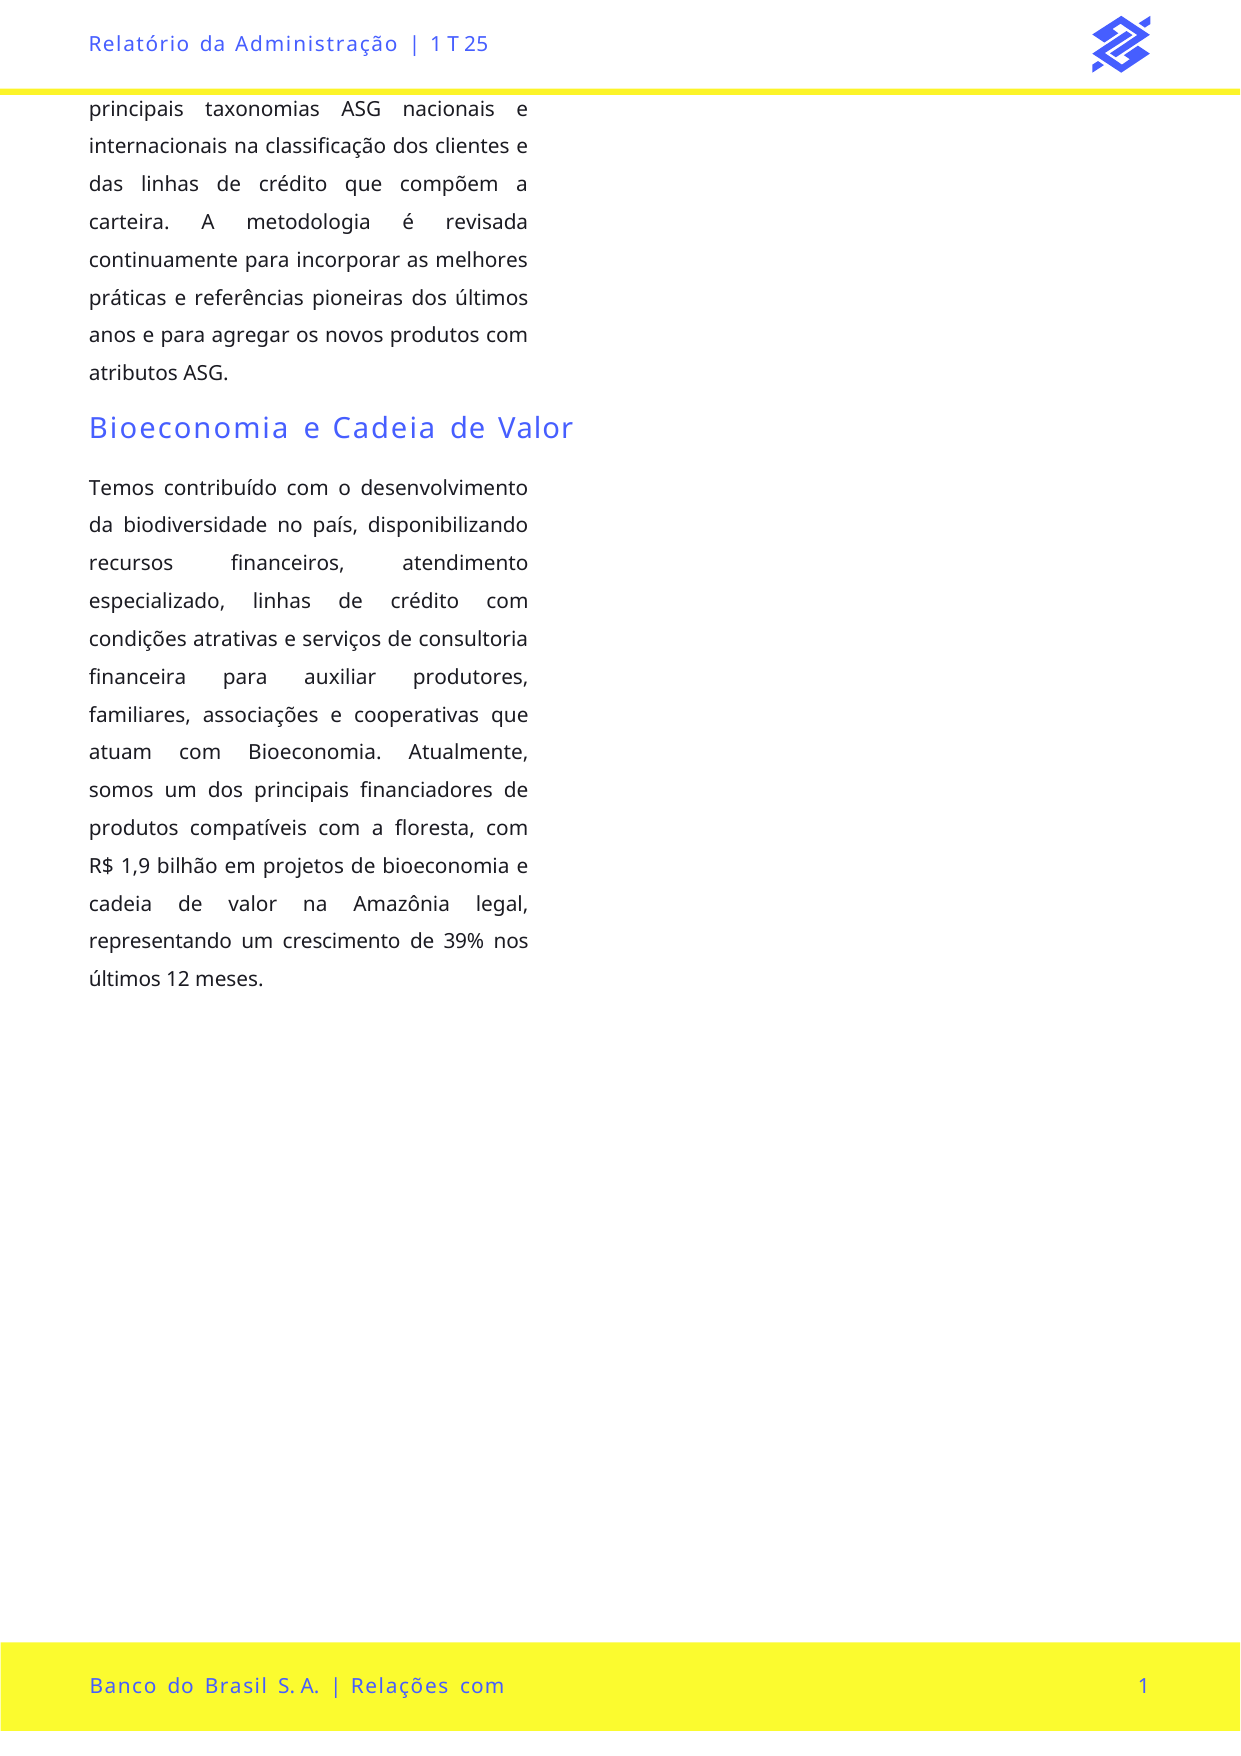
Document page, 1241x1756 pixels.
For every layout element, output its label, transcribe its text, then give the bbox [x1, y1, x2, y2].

text Temos contribuído com o desenvolvimento da biodiversidade no país, disponibilizando recursos financeiros, atendimento especializado, linhas de crédito com condições atrativas e serviços de consultoria financeira para auxiliar produtores, familiares, associações e cooperativas que atuam com Bioeconomia. Atualmente, somos um dos principais financiadores de produtos compatíveis com a floresta, com R$ 1,9 bilhão em projetos de bioeconomia e cadeia de valor na Amazônia legal, representando um crescimento de 39% nos últimos 12 meses. [89, 473, 529, 993]
subtitle Bioeconomia e Cadeia de Valor [89, 407, 587, 447]
text principais taxonomias ASG nacionais e internacionais na classificação dos clientes e das linhas de crédito que compõem a carteira. A metodologia é revisada continuamente para incorporar as melhores práticas e referências pioneiras dos últimos anos e para agregar os novos produtos com atributos ASG. [89, 94, 528, 387]
